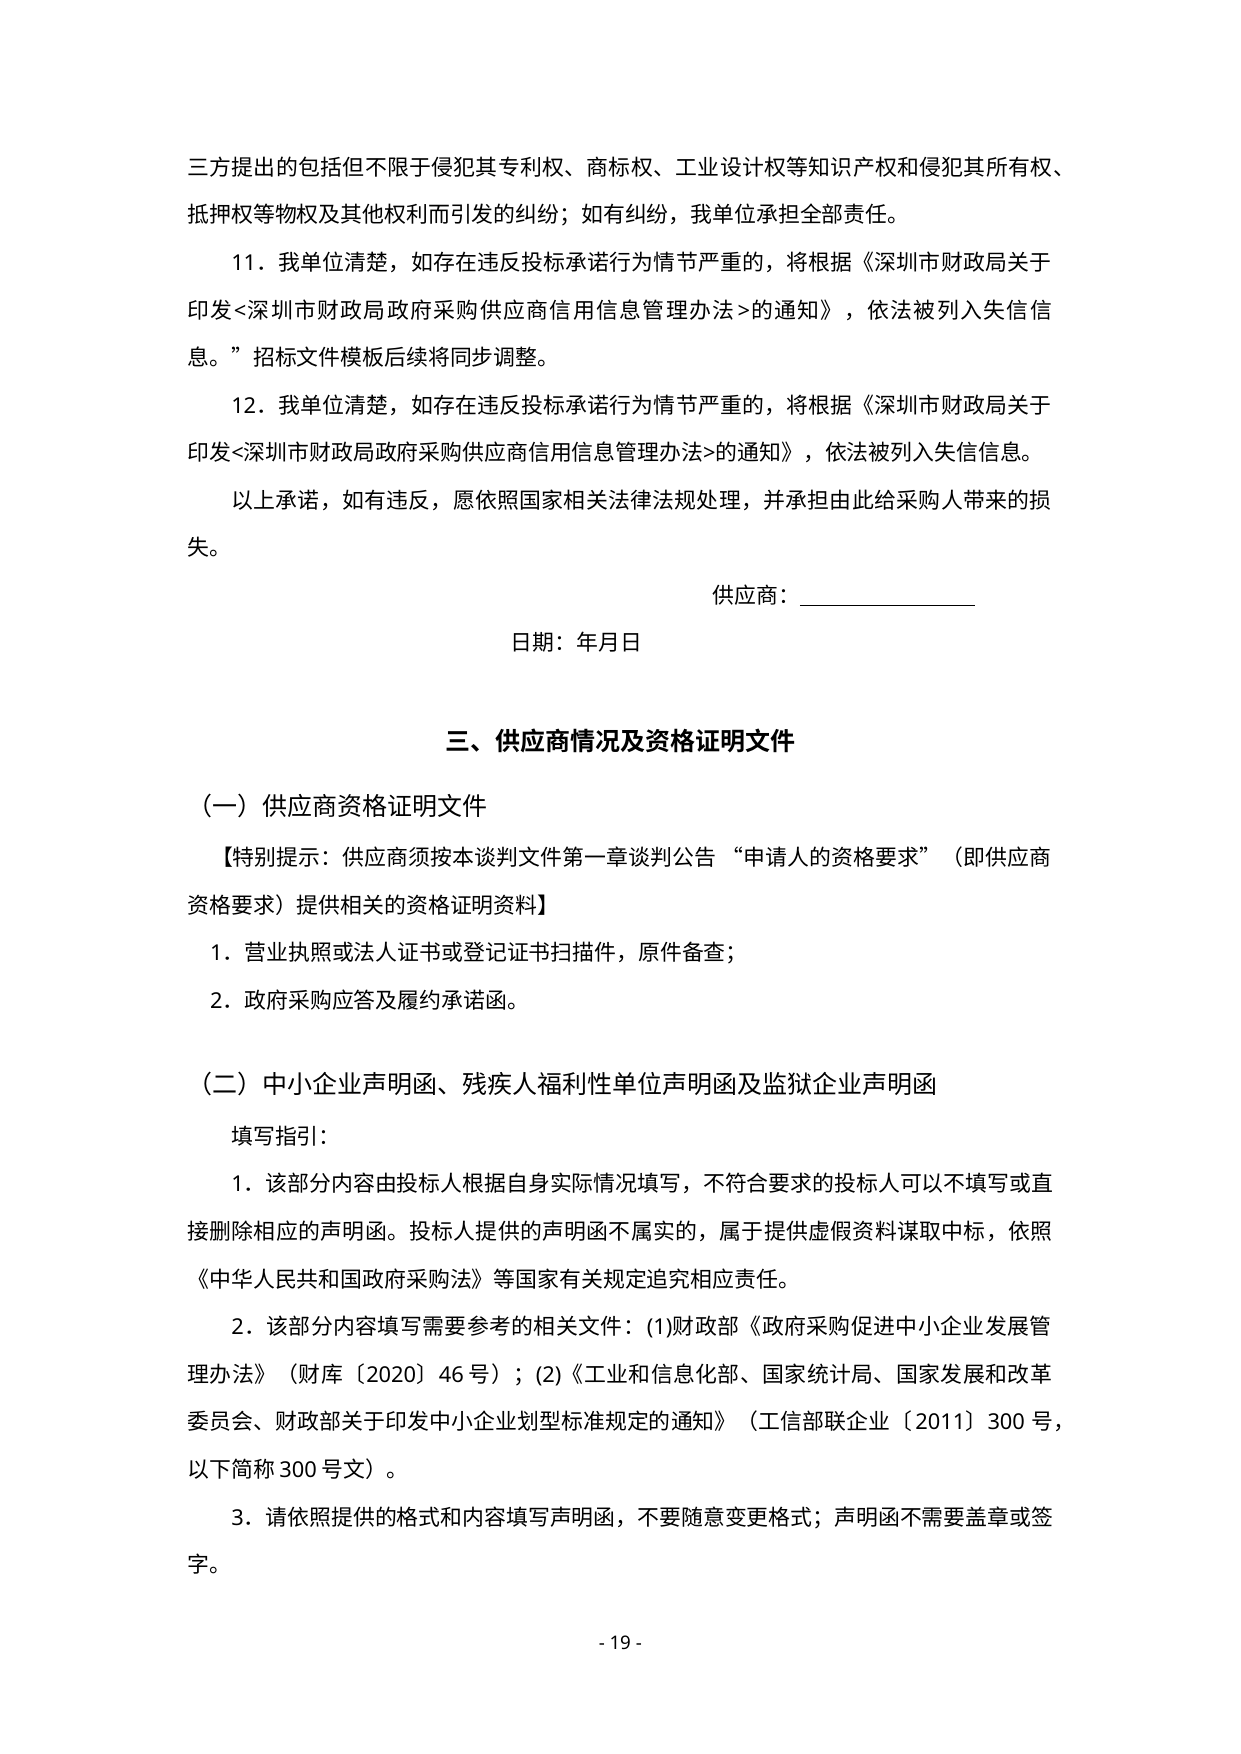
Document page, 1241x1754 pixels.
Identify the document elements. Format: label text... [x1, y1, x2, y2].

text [187, 150, 1053, 229]
text 供应商： [187, 578, 1053, 609]
text （一）供应商资格证明文件 [187, 786, 1053, 822]
text 2．该部分内容填写需要参考的相关文件：(1)财政部《政府采购促进中小企业发展管理办法》（财库〔2020〕46号）；(2)《工业和信息化部、国家统计局、国家发展和改革委员会、财政部关于印发中小企业划型标准规定的通知》（工信部联企业〔2011〕300 号，以下简称300号文）。 [187, 1309, 1053, 1484]
text 以上承诺，如有违反，愿依照国家相关法律法规处理，并承担由此给采购人带来的损失。 [187, 483, 1053, 562]
text 日期：年月日 [187, 625, 1053, 657]
text （二）中小企业声明函、残疾人福利性单位声明函及监狱企业声明函 [187, 1064, 1053, 1101]
text 2．政府采购应答及履约承诺函。 [187, 983, 1053, 1015]
text 三、供应商情况及资格证明文件 [187, 721, 1053, 757]
text 【特别提示：供应商须按本谈判文件第一章谈判公告 “申请人的资格要求”（即供应商资格要求）提供相关的资格证明资料】 [187, 840, 1053, 919]
text 11．我单位清楚，如存在违反投标承诺行为情节严重的，将根据《深圳市财政局关于印发<深圳市财政局政府采购供应商信用信息管理办法>的通知》，依法被列入失信信息。”招标文件模板后续将同步调整。 [187, 245, 1053, 372]
text 1．该部分内容由投标人根据自身实际情况填写，不符合要求的投标人可以不填写或直接删除相应的声明函。投标人提供的声明函不属实的，属于提供虚假资料谋取中标，依照《中华人民共和国政府采购法》等国家有关规定追究相应责任。 [187, 1166, 1053, 1293]
text 3．请依照提供的格式和内容填写声明函，不要随意变更格式；声明函不需要盖章或签字。 [187, 1499, 1053, 1579]
text 填写指引： [187, 1119, 1053, 1151]
text 1．营业执照或法人证书或登记证书扫描件，原件备查； [187, 935, 1053, 967]
text 12．我单位清楚，如存在违反投标承诺行为情节严重的，将根据《深圳市财政局关于印发<深圳市财政局政府采购供应商信用信息管理办法>的通知》，依法被列入失信信息。 [187, 388, 1053, 467]
